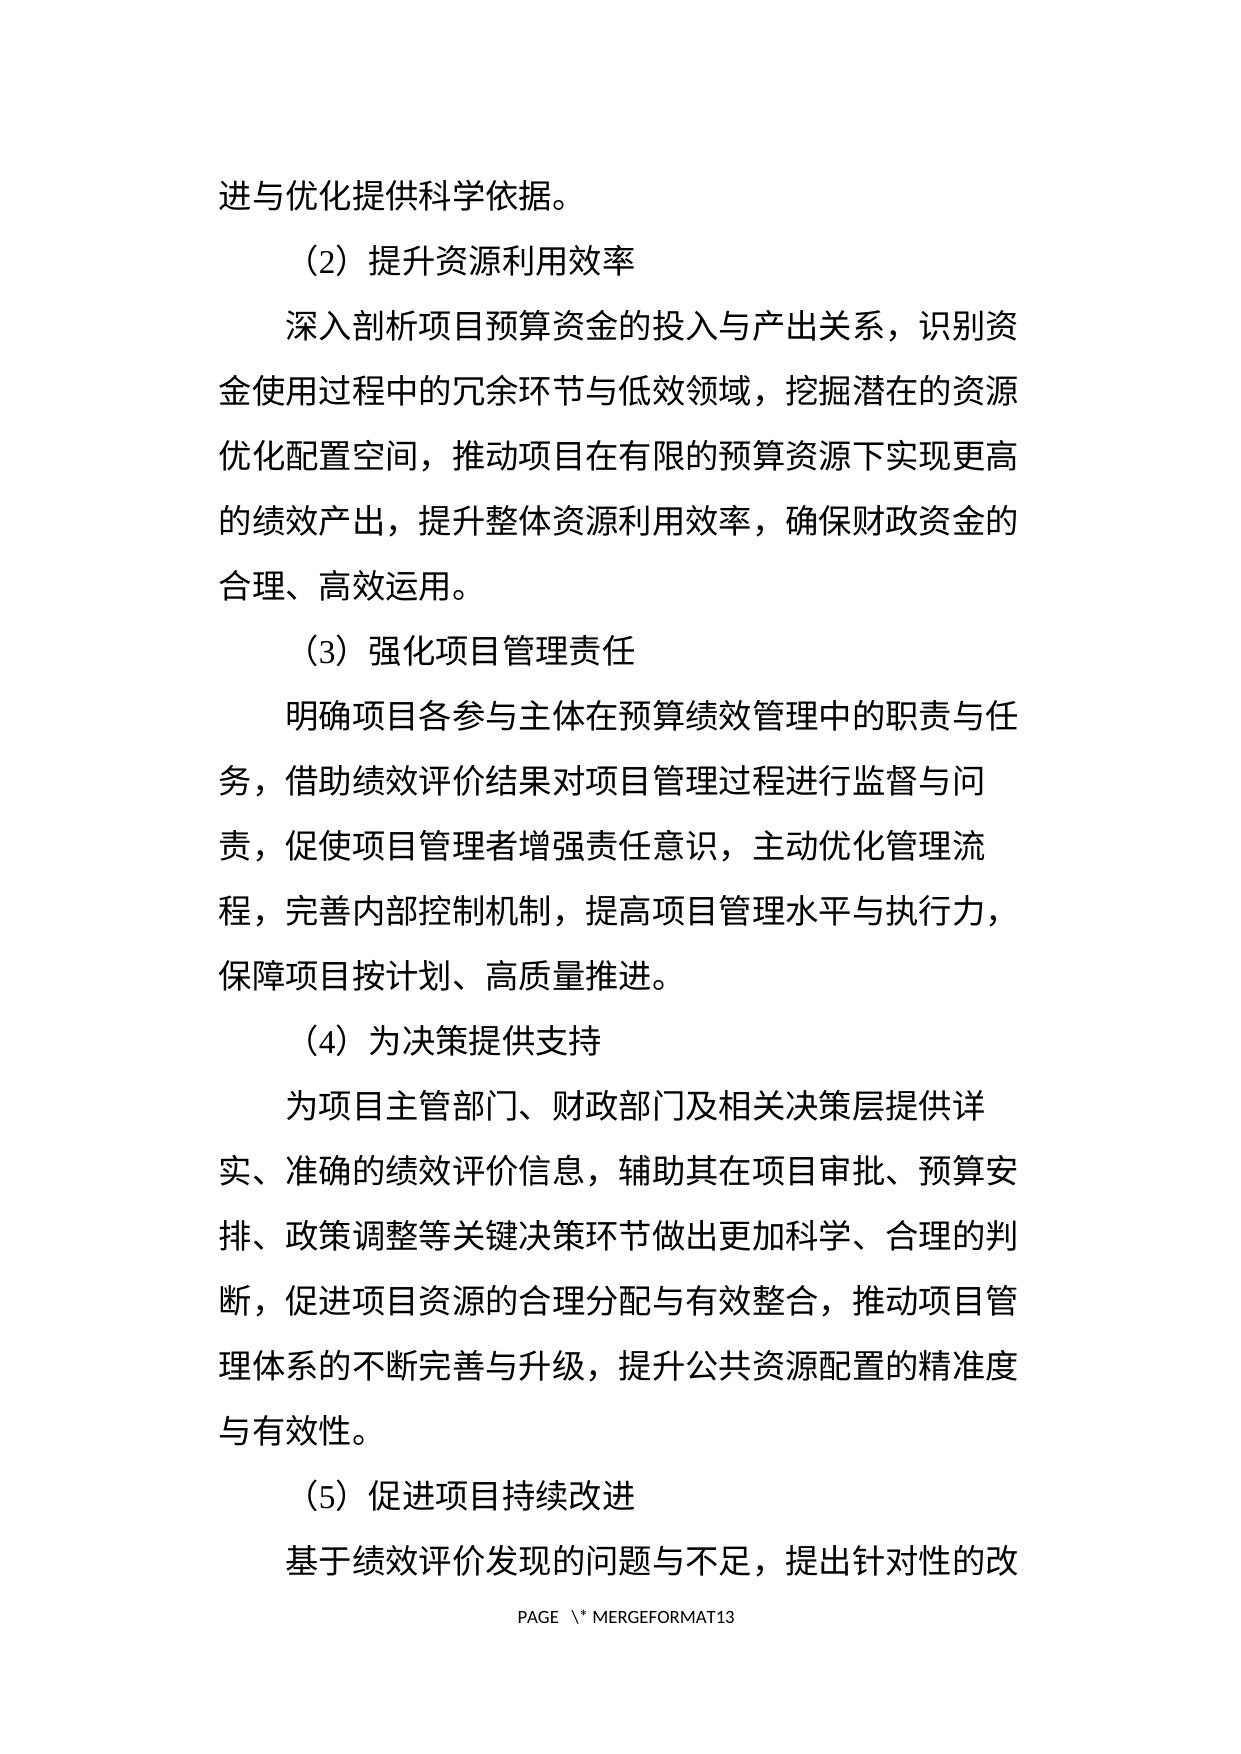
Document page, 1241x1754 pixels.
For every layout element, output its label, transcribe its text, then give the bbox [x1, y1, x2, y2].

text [218, 162, 1033, 227]
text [218, 1527, 1033, 1592]
text （5）促进项目持续改进 [218, 1462, 1033, 1527]
text （2）提升资源利用效率 [218, 227, 1033, 292]
text （3）强化项目管理责任 [218, 617, 1033, 682]
text 明确项目各参与主体在预算绩效管理中的职责与任务，借助绩效评价结果对项目管理过程进行监督与问责，促使项目管理者增强责任意识，主动优化管理流程，完善内部控制机制，提高项目管理水平与执行力，保障项目按计划、高质量推进。 [218, 682, 1033, 1007]
text 深入剖析项目预算资金的投入与产出关系，识别资金使用过程中的冗余环节与低效领域，挖掘潜在的资源优化配置空间，推动项目在有限的预算资源下实现更高的绩效产出，提升整体资源利用效率，确保财政资金的合理、高效运用。 [218, 292, 1033, 617]
text （4）为决策提供支持 [218, 1007, 1033, 1072]
text 为项目主管部门、财政部门及相关决策层提供详实、准确的绩效评价信息，辅助其在项目审批、预算安排、政策调整等关键决策环节做出更加科学、合理的判断，促进项目资源的合理分配与有效整合，推动项目管理体系的不断完善与升级，提升公共资源配置的精准度与有效性。 [218, 1072, 1033, 1462]
